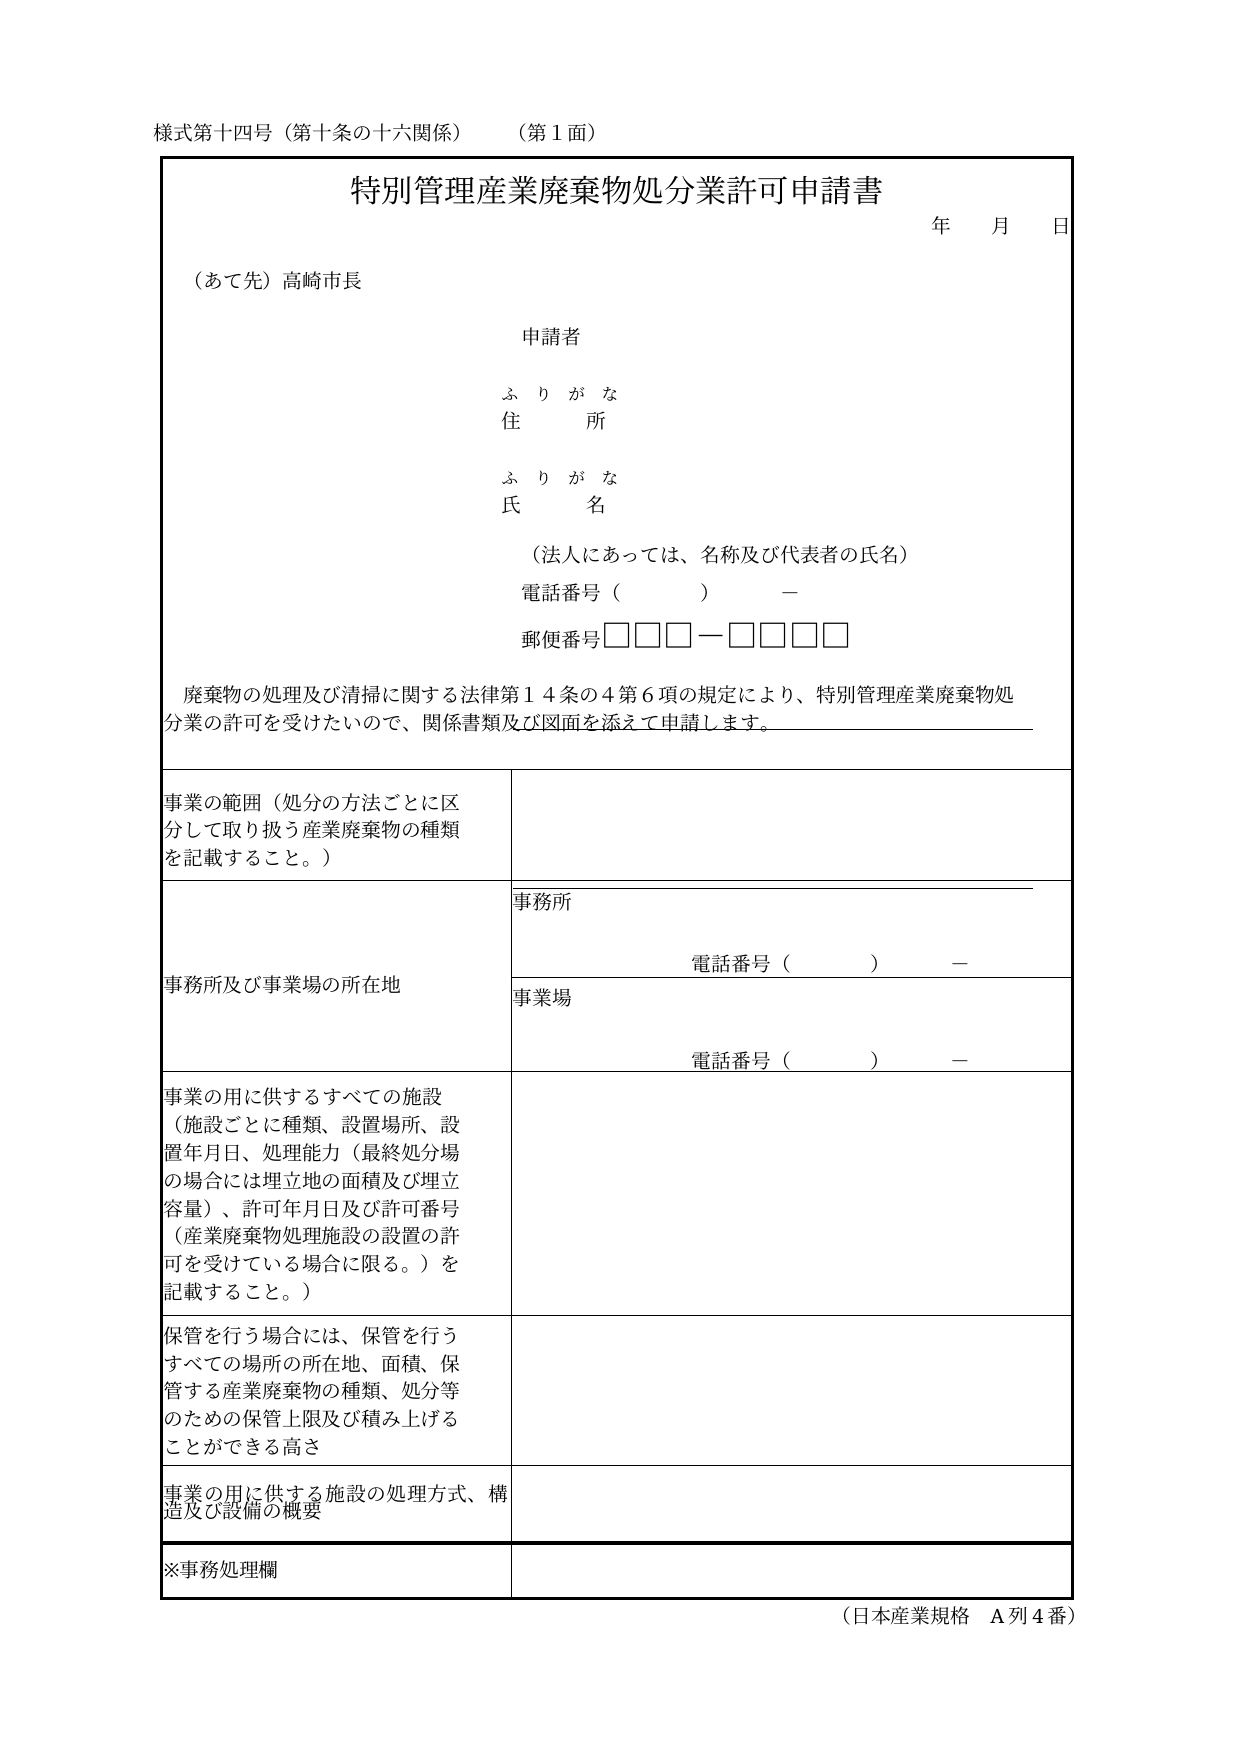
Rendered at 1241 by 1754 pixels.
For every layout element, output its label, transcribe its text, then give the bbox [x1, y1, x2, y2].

table_cell [512, 1545, 1071, 1597]
table_cell [512, 1072, 1071, 1315]
table_cell 事務所 電話番号（ ） － [512, 881, 1071, 977]
table_cell 事業場 電話番号（ ） － [512, 978, 1071, 1071]
table_header 特別管理産業廃棄物処分業許可申請書 年 月 日 （あて先）高崎市長 申請者 ふ り が な 住 所 ふ り が な 氏 名 （法人にあっては、名称及び代表者の氏名） 電話番号（ ） － 郵便番号□□□－□□□□ 廃棄物の処理及び清掃に関する法律第１４条の４第６項の規定により、特別管理産業廃棄物処 分業の許可を受けたいので、関係書類及び図面を添えて申請します。 [163, 159, 1071, 769]
table_cell 保管を行う場合には、保管を行う すべての場所の所在地、面積、保 管する産業廃棄物の種類、処分等 のための保管上限及び積み上げる ことができる高さ [163, 1316, 511, 1465]
table_cell ※事務処理欄 [163, 1545, 511, 1597]
text （日本産業規格 A列4番） [153, 1601, 1087, 1629]
table_cell 事業の用に供するすべての施設 （施設ごとに種類、設置場所、設 置年月日、処理能力（最終処分場 の場合には埋立地の面積及び埋立 容量）、許可年月日及び許可番号 （産業廃棄物処理施設の設置の許 可を受けている場合に限る。）を 記載すること。） [163, 1072, 511, 1315]
table_cell [512, 1316, 1071, 1465]
table_cell [512, 770, 1071, 880]
table_cell 事務所及び事業場の所在地 [163, 881, 511, 1071]
text 様式第十四号（第十条の十六関係） （第１面） [153, 118, 1087, 146]
table_cell 事業の範囲（処分の方法ごとに区 分して取り扱う産業廃棄物の種類 を記載すること。） [163, 770, 511, 880]
table_cell 事業の用に供する施設の処理方式、構造及び設備の概要 [163, 1466, 511, 1541]
table_cell [512, 1466, 1071, 1541]
